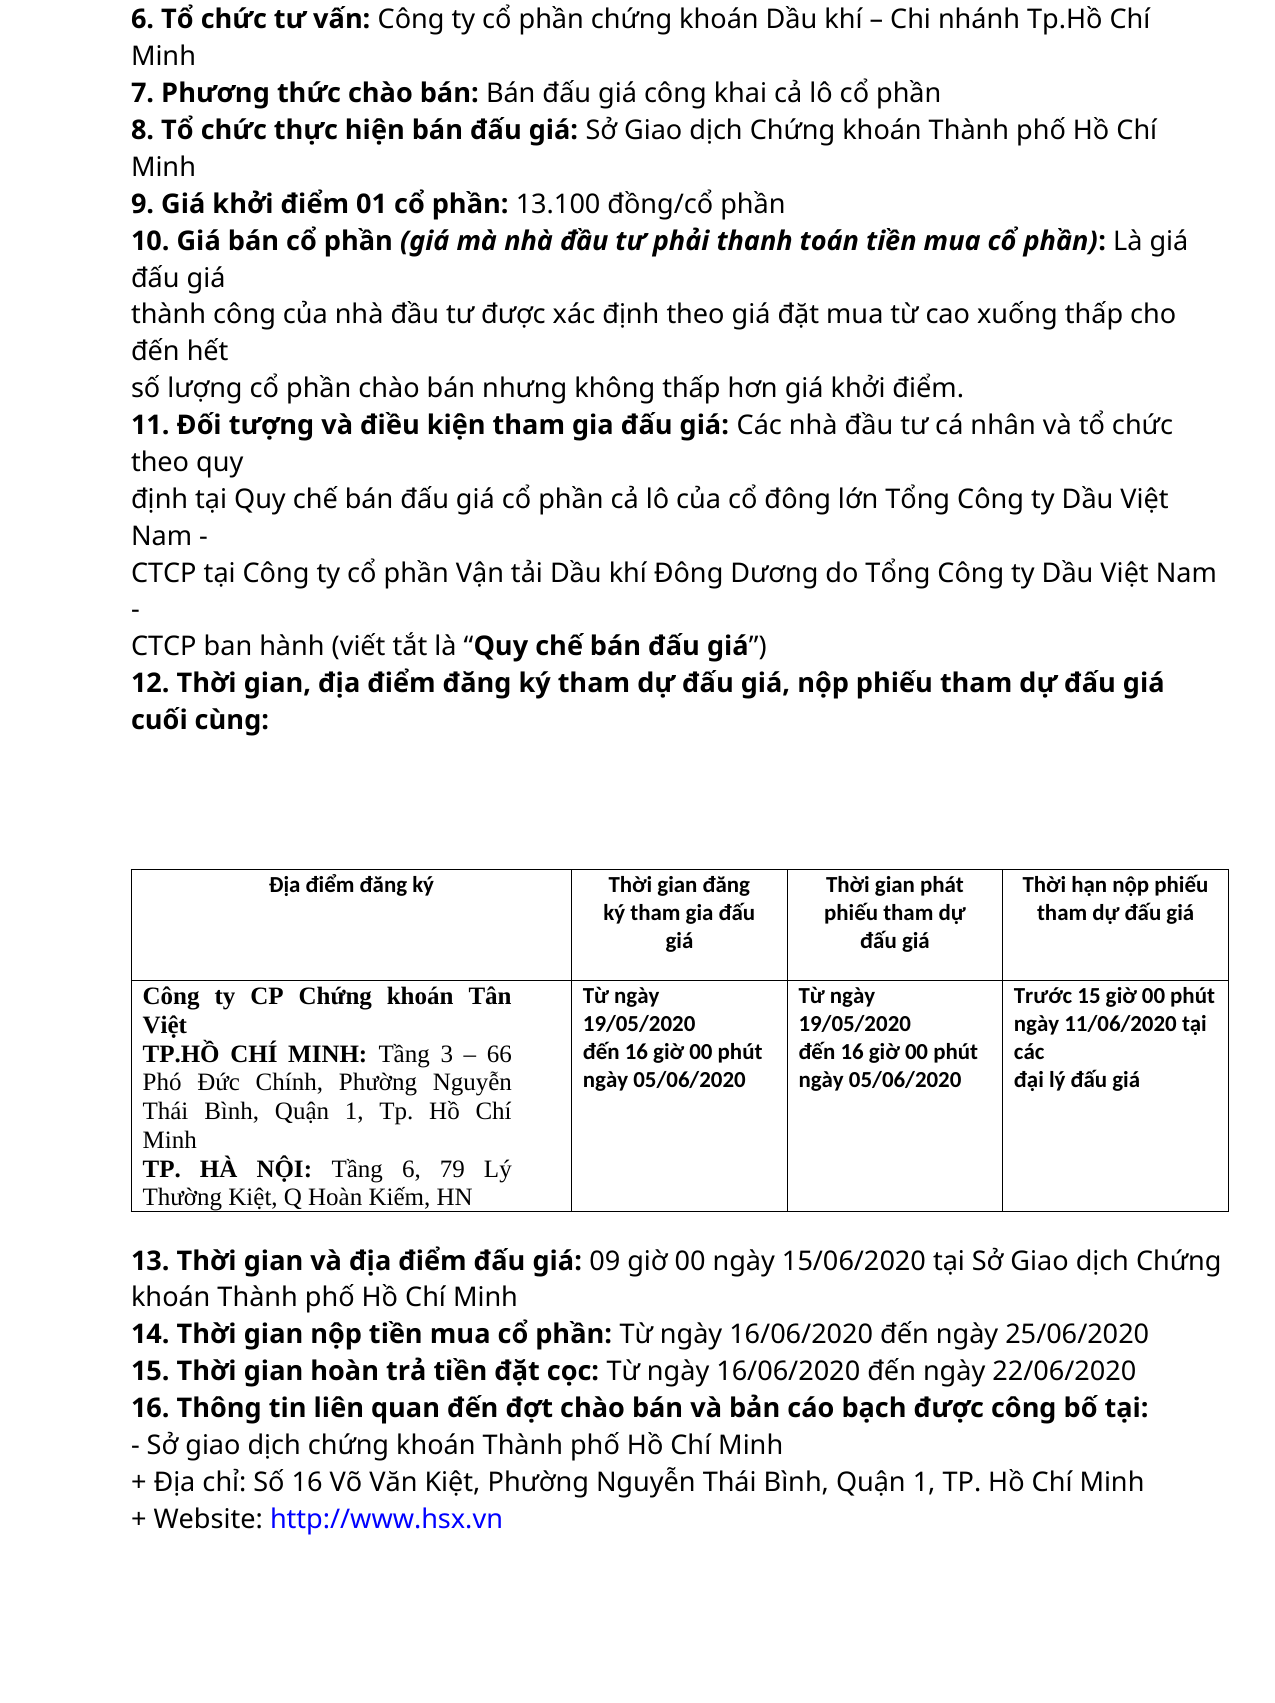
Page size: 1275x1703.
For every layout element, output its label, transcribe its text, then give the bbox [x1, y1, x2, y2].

table_cell Trước 15 giờ 00 phút ngày 11/06/2020 tại các đại lý đấu giá [1003, 981, 1228, 1211]
table_header Thời hạn nộp phiếu tham dự đấu giá [1003, 870, 1228, 980]
text 16. Thông tin liên quan đến đợt chào bán và bản cáo bạch được công bố tại: [131, 1388, 1229, 1425]
table_cell Công ty CP Chứng khoán Tân Việt TP.HỒ CHÍ MINH: Tầng 3 – 66 Phó Đức Chính, Phường Nguyễn Thái Bình, Quận 1, Tp. Hồ Chí Minh TP. HÀ NỘI: Tầng 6, 79 Lý Thường Kiệt, Q Hoàn Kiếm, HN [132, 981, 571, 1211]
table_header Địa điểm đăng ký [132, 870, 571, 980]
text 12. Thời gian, địa điểm đăng ký tham dự đấu giá, nộp phiếu tham dự đấu giá cuối cùng: [131, 664, 1229, 737]
text - Sở giao dịch chứng khoán Thành phố Hồ Chí Minh + Địa chỉ: Số 16 Võ Văn Kiệt, Phường Nguyễn Thái Bình, Quận 1, TP. Hồ Chí Minh + Website: http://www.hsx.vn [131, 1425, 1229, 1536]
text 8. Tổ chức thực hiện bán đấu giá: Sở Giao dịch Chứng khoán Thành phố Hồ Chí Minh 9. Giá khởi điểm 01 cổ phần: 13.100 đồng/cổ phần [131, 111, 1181, 221]
text 10. Giá bán cổ phần (giá mà nhà đầu tư phải thanh toán tiền mua cổ phần): Là giá đấu giá thành công của nhà đầu tư được xác định theo giá đặt mua từ cao xuống thấp cho đến hết số lượng cổ phần chào bán nhưng không thấp hơn giá khởi điểm. 11. Đối tượng và điều kiện tham gia đấu giá: Các nhà đầu tư cá nhân và tổ chức theo quy định tại Quy chế bán đấu giá cổ phần cả lô của cổ đông lớn Tổng Công ty Dầu Việt Nam - CTCP tại Công ty cổ phần Vận tải Dầu khí Đông Dương do Tổng Công ty Dầu Việt Nam - CTCP ban hành (viết tắt là “Quy chế bán đấu giá”) [131, 221, 1229, 664]
table_cell Từ ngày 19/05/2020 đến 16 giờ 00 phút ngày 05/06/2020 [788, 981, 1002, 1211]
text 13. Thời gian và địa điểm đấu giá: 09 giờ 00 ngày 15/06/2020 tại Sở Giao dịch Chứng khoán Thành phố Hồ Chí Minh 14. Thời gian nộp tiền mua cổ phần: Từ ngày 16/06/2020 đến ngày 25/06/2020 15. Thời gian hoàn trả tiền đặt cọc: Từ ngày 16/06/2020 đến ngày 22/06/2020 [131, 1241, 1229, 1388]
table_cell Từ ngày 19/05/2020 đến 16 giờ 00 phút ngày 05/06/2020 [572, 981, 787, 1211]
table_header Thời gian đăng ký tham gia đấu giá [572, 870, 787, 980]
table_header Thời gian phát phiếu tham dự đấu giá [788, 870, 1002, 980]
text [131, 0, 1181, 111]
